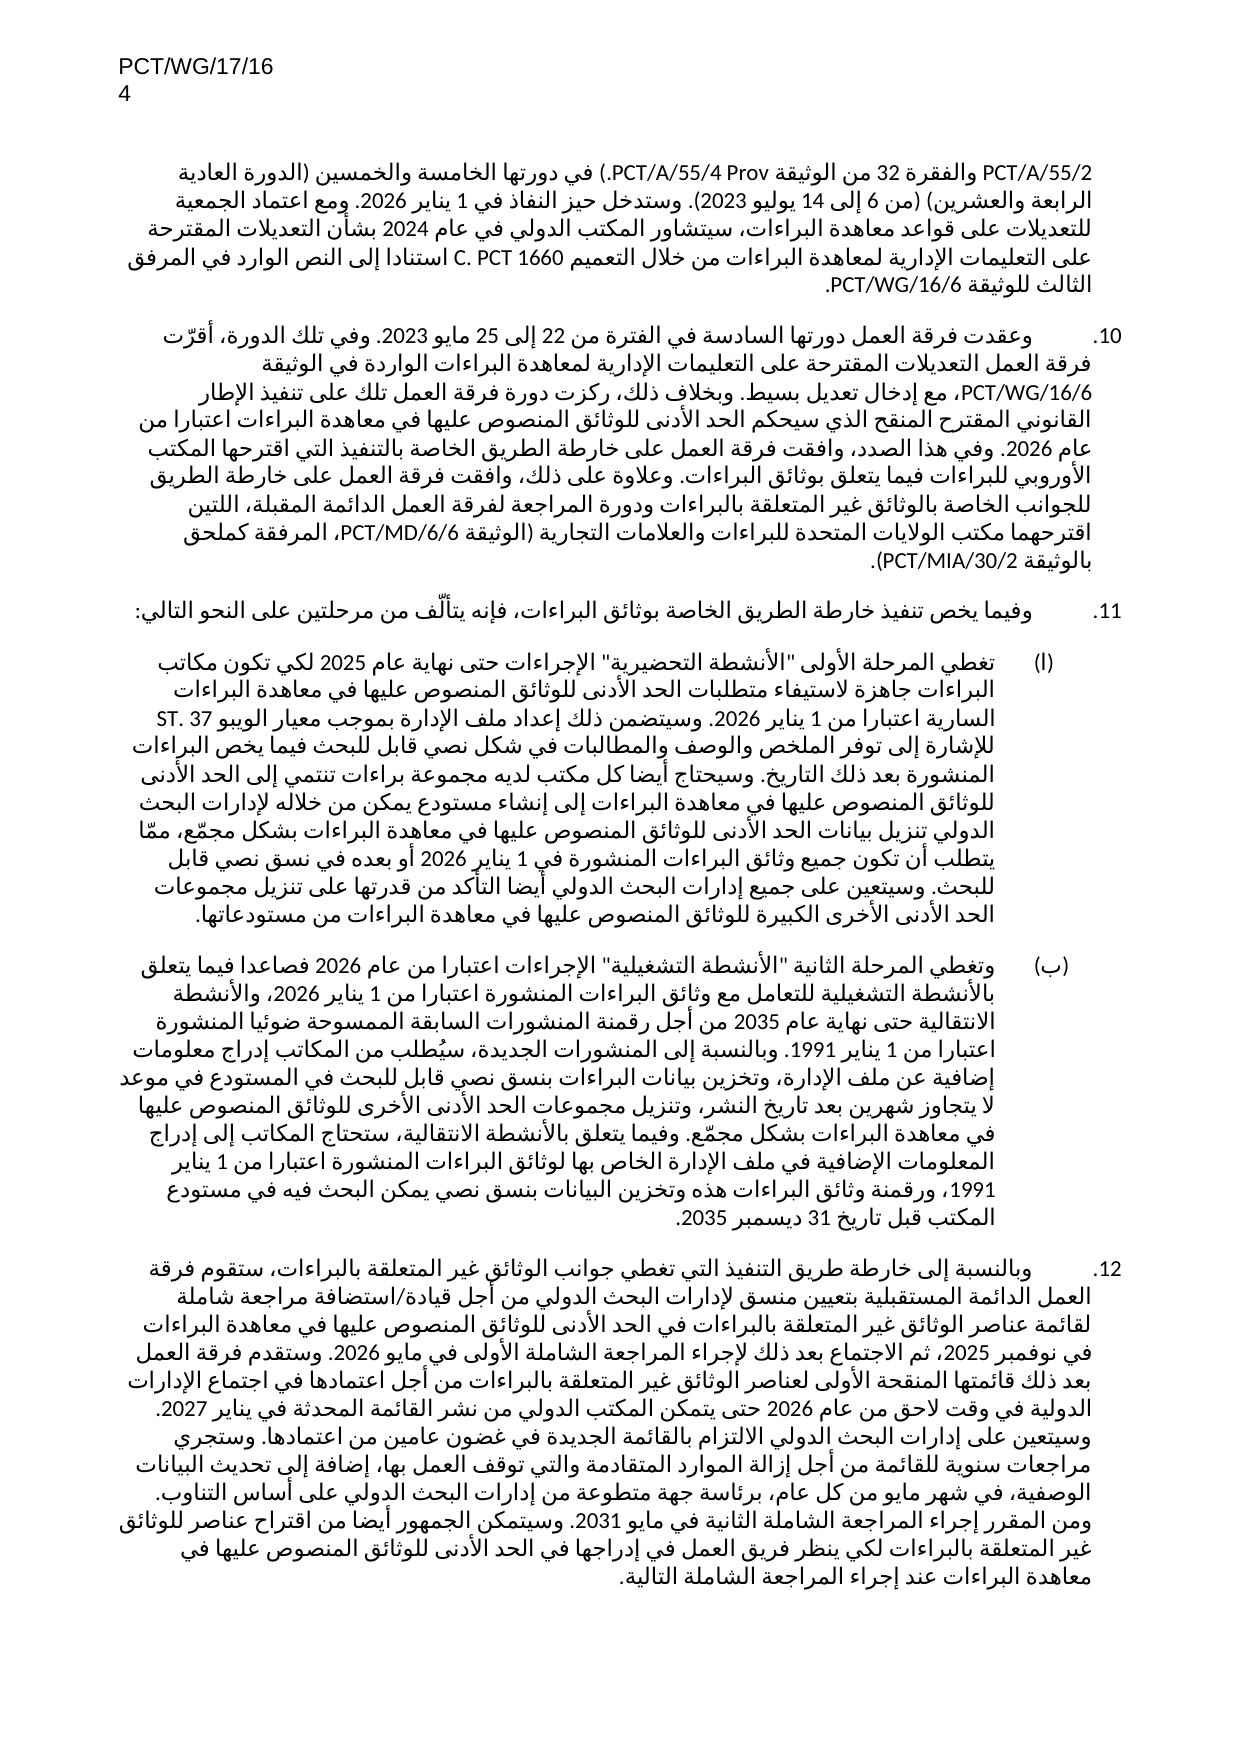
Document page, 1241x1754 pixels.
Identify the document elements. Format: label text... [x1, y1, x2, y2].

text وبالنسبة إلى خارطة طريق التنفيذ التي تغطي جوانب الوثائق غير المتعلقة بالبراءات، ستقوم فرقة العمل الدائمة المستقبلية بتعيين منسق لإدارات البحث الدولي من أجل قيادة/استضافة مراجعة شاملة لقائمة عناصر الوثائق غير المتعلقة بالبراءات في الحد الأدنى للوثائق المنصوص عليها في معاهدة البراءات في نوفمبر 2025، ثم الاجتماع بعد ذلك لإجراء المراجعة الشاملة الأولى في مايو 2026. وستقدم فرقة العمل بعد ذلك قائمتها المنقحة الأولى لعناصر الوثائق غير المتعلقة بالبراءات من أجل اعتمادها في اجتماع الإدارات الدولية في وقت لاحق من عام 2026 حتى يتمكن المكتب الدولي من نشر القائمة المحدثة في يناير 2027. وسيتعين على إدارات البحث الدولي الالتزام بالقائمة الجديدة في غضون عامين من اعتمادها. وستجري مراجعات سنوية للقائمة من أجل إزالة الموارد المتقادمة والتي توقف العمل بها، إضافة إلى تحديث البيانات الوصفية، في شهر مايو من كل عام، برئاسة جهة متطوعة من إدارات البحث الدولي على أساس التناوب. ومن المقرر إجراء المراجعة الشاملة الثانية في مايو 2031. وسيتمكن الجمهور أيضا من اقتراح عناصر للوثائق غير المتعلقة بالبراءات لكي ينظر فريق العمل في إدراجها في الحد الأدنى للوثائق المنصوص عليها في معاهدة البراءات عند إجراء المراجعة الشاملة التالية. [118, 1254, 1092, 1590]
list تغطي المرحلة الأولى "الأنشطة التحضيرية" الإجراءات حتى نهاية عام 2025 لكي تكون مكاتب البراءات جاهزة لاستيفاء متطلبات الحد الأدنى للوثائق المنصوص عليها في معاهدة البراءات السارية اعتبارا من 1 يناير 2026. وسيتضمن ذلك إعداد ملف الإدارة بموجب معيار الويبو ST. 37 للإشارة إلى توفر الملخص والوصف والمطالبات في شكل نصي قابل للبحث فيما يخص البراءات المنشورة بعد ذلك التاريخ. وسيحتاج أيضا كل مكتب لديه مجموعة براءات تنتمي إلى الحد الأدنى للوثائق المنصوص عليها في معاهدة البراءات إلى إنشاء مستودع يمكن من خلاله لإدارات البحث الدولي تنزيل بيانات الحد الأدنى للوثائق المنصوص عليها في معاهدة البراءات بشكل مجمّع، ممّا يتطلب أن تكون جميع وثائق البراءات المنشورة في 1 يناير 2026 أو بعده في نسق نصي قابل للبحث. وسيتعين على جميع إدارات البحث الدولي أيضا التأكد من قدرتها على تنزيل مجموعات الحد الأدنى الأخرى الكبيرة للوثائق المنصوص عليها في معاهدة البراءات من مستودعاتها. [118, 648, 1033, 928]
list وتغطي المرحلة الثانية "الأنشطة التشغيلية" الإجراءات اعتبارا من عام 2026 فصاعدا فيما يتعلق بالأنشطة التشغيلية للتعامل مع وثائق البراءات المنشورة اعتبارا من 1 يناير 2026، والأنشطة الانتقالية حتى نهاية عام 2035 من أجل رقمنة المنشورات السابقة الممسوحة ضوئيا المنشورة اعتبارا من 1 يناير 1991. وبالنسبة إلى المنشورات الجديدة، سيُطلب من المكاتب إدراج معلومات إضافية عن ملف الإدارة، وتخزين بيانات البراءات بنسق نصي قابل للبحث في المستودع في موعد لا يتجاوز شهرين بعد تاريخ النشر، وتنزيل مجموعات الحد الأدنى الأخرى للوثائق المنصوص عليها في معاهدة البراءات بشكل مجمّع. وفيما يتعلق بالأنشطة الانتقالية، ستحتاج المكاتب إلى إدراج المعلومات الإضافية في ملف الإدارة الخاص بها لوثائق البراءات المنشورة اعتبارا من 1 يناير 1991، ورقمنة وثائق البراءات هذه وتخزين البيانات بنسق نصي يمكن البحث فيه في مستودع المكتب قبل تاريخ 31 ديسمبر 2035. [118, 951, 1033, 1231]
text وعقدت فرقة العمل دورتها السادسة في الفترة من 22 إلى 25 مايو 2023. وفي تلك الدورة، أقرّت فرقة العمل التعديلات المقترحة على التعليمات الإدارية لمعاهدة البراءات الواردة في الوثيقة PCT/WG/16/6، مع إدخال تعديل بسيط. وبخلاف ذلك، ركزت دورة فرقة العمل تلك على تنفيذ الإطار القانوني المقترح المنقح الذي سيحكم الحد الأدنى للوثائق المنصوص عليها في معاهدة البراءات اعتبارا من عام 2026. وفي هذا الصدد، وافقت فرقة العمل على خارطة الطريق الخاصة بالتنفيذ التي اقترحها المكتب الأوروبي للبراءات فيما يتعلق بوثائق البراءات. وعلاوة على ذلك، وافقت فرقة العمل على خارطة الطريق للجوانب الخاصة بالوثائق غير المتعلقة بالبراءات ودورة المراجعة لفرقة العمل الدائمة المقبلة، اللتين اقترحهما مكتب الولايات المتحدة للبراءات والعلامات التجارية (الوثيقة PCT/MD/6/6، المرفقة كملحق بالوثيقة PCT/MIA/30/2). [118, 322, 1092, 574]
text وفيما يخص تنفيذ خارطة الطريق الخاصة بوثائق البراءات، فإنه يتألّف من مرحلتين على النحو التالي: [118, 597, 1092, 625]
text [118, 158, 1092, 299]
